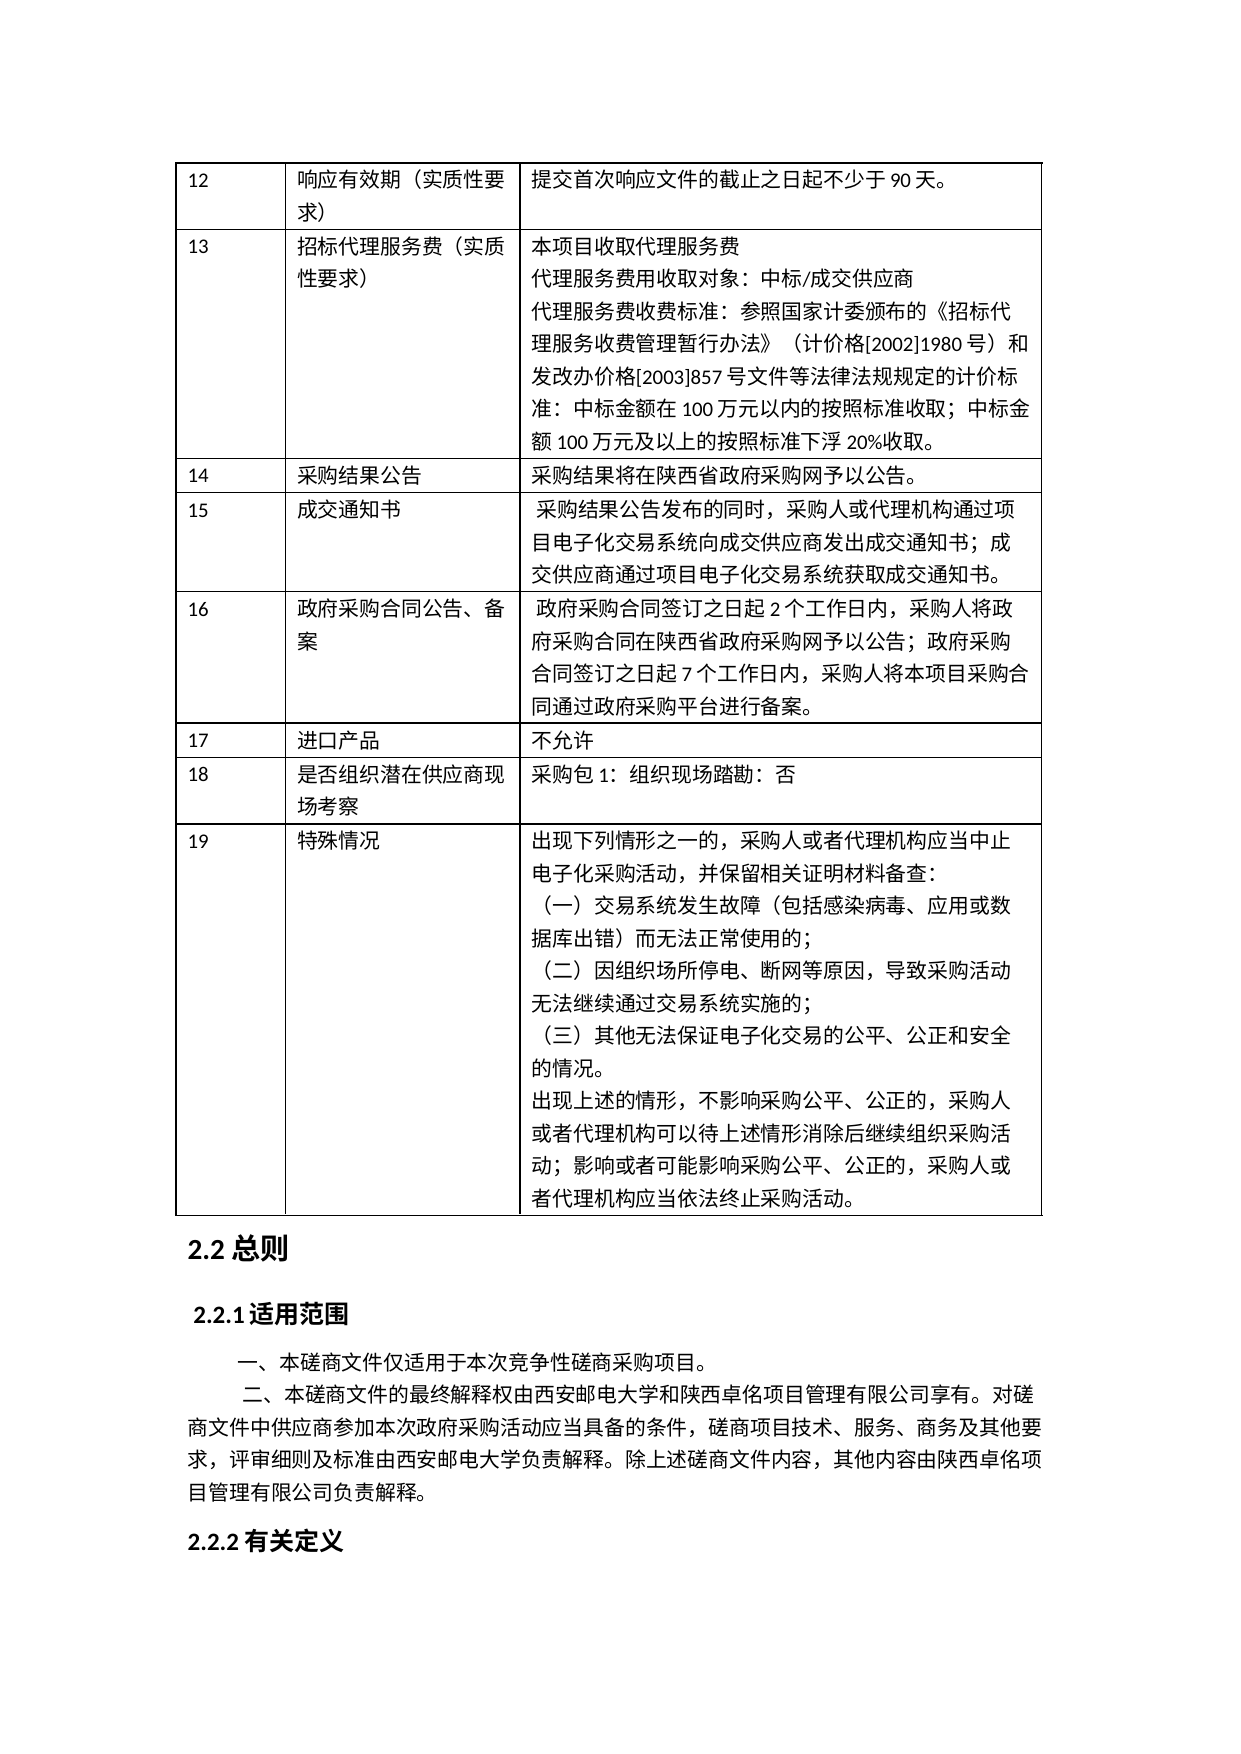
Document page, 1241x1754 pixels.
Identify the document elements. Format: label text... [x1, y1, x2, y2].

table_cell 16 [177, 592, 285, 722]
table_cell 采购结果将在陕西省政府采购网予以公告。 [521, 459, 1041, 492]
table_cell 17 [177, 724, 285, 756]
table_cell 是否组织潜在供应商现场考察 [286, 758, 519, 823]
table_cell 成交通知书 [286, 493, 519, 591]
text 2.2.1适用范围 [187, 1281, 1053, 1346]
table_cell 提交首次响应文件的截止之日起不少于90天。 [521, 164, 1041, 228]
table_cell 15 [177, 493, 285, 591]
table_cell 14 [177, 459, 285, 492]
table_cell 采购结果公告 [286, 459, 519, 492]
text 2.2.2有关定义 [187, 1508, 1053, 1573]
text 一、本磋商文件仅适用于本次竞争性磋商采购项目。 [187, 1346, 1053, 1378]
table_cell 政府采购合同公告、备案 [286, 592, 519, 722]
table_cell 不允许 [521, 724, 1041, 756]
table_cell 本项目收取代理服务费 代理服务费用收取对象：中标/成交供应商 代理服务费收费标准：参照国家计委颁布的《招标代理服务收费管理暂行办法》（计价格[2002]1980号）和发改办价格[2003]857号文件等法律法规规定的计价标准：中标金额在100万元以内的按照标准收取；中标金额100万元及以上的按照标准下浮20%收取。 [521, 230, 1041, 458]
text 二、本磋商文件的最终解释权由西安邮电大学和陕西卓佲项目管理有限公司享有。对磋商文件中供应商参加本次政府采购活动应当具备的条件，磋商项目技术、服务、商务及其他要求，评审细则及标准由西安邮电大学负责解释。除上述磋商文件内容，其他内容由陕西卓佲项目管理有限公司负责解释。 [187, 1378, 1053, 1508]
text 2.2总则 [187, 1216, 1053, 1281]
table_cell 19 [177, 825, 285, 1214]
table_cell 招标代理服务费（实质性要求） [286, 230, 519, 458]
table_cell 出现下列情形之一的，采购人或者代理机构应当中止电子化采购活动，并保留相关证明材料备查： （一）交易系统发生故障（包括感染病毒、应用或数据库出错）而无法正常使用的； （二）因组织场所停电、断网等原因，导致采购活动无法继续通过交易系统实施的； （三）其他无法保证电子化交易的公平、公正和安全的情况。 出现上述的情形，不影响采购公平、公正的，采购人或者代理机构可以待上述情形消除后继续组织采购活动；影响或者可能影响采购公平、公正的，采购人或者代理机构应当依法终止采购活动。 [521, 825, 1041, 1214]
table_cell 12 [177, 164, 285, 228]
table_cell 特殊情况 [286, 825, 519, 1214]
table_cell 进口产品 [286, 724, 519, 756]
table_cell 采购包1：组织现场踏勘：否 [521, 758, 1041, 823]
table_cell 响应有效期（实质性要求） [286, 164, 519, 228]
table_cell 采购结果公告发布的同时，采购人或代理机构通过项目电子化交易系统向成交供应商发出成交通知书；成交供应商通过项目电子化交易系统获取成交通知书。 [521, 493, 1041, 591]
table_cell 13 [177, 230, 285, 458]
table_cell 政府采购合同签订之日起2个工作日内，采购人将政府采购合同在陕西省政府采购网予以公告；政府采购合同签订之日起7个工作日内，采购人将本项目采购合同通过政府采购平台进行备案。 [521, 592, 1041, 722]
table_cell 18 [177, 758, 285, 823]
